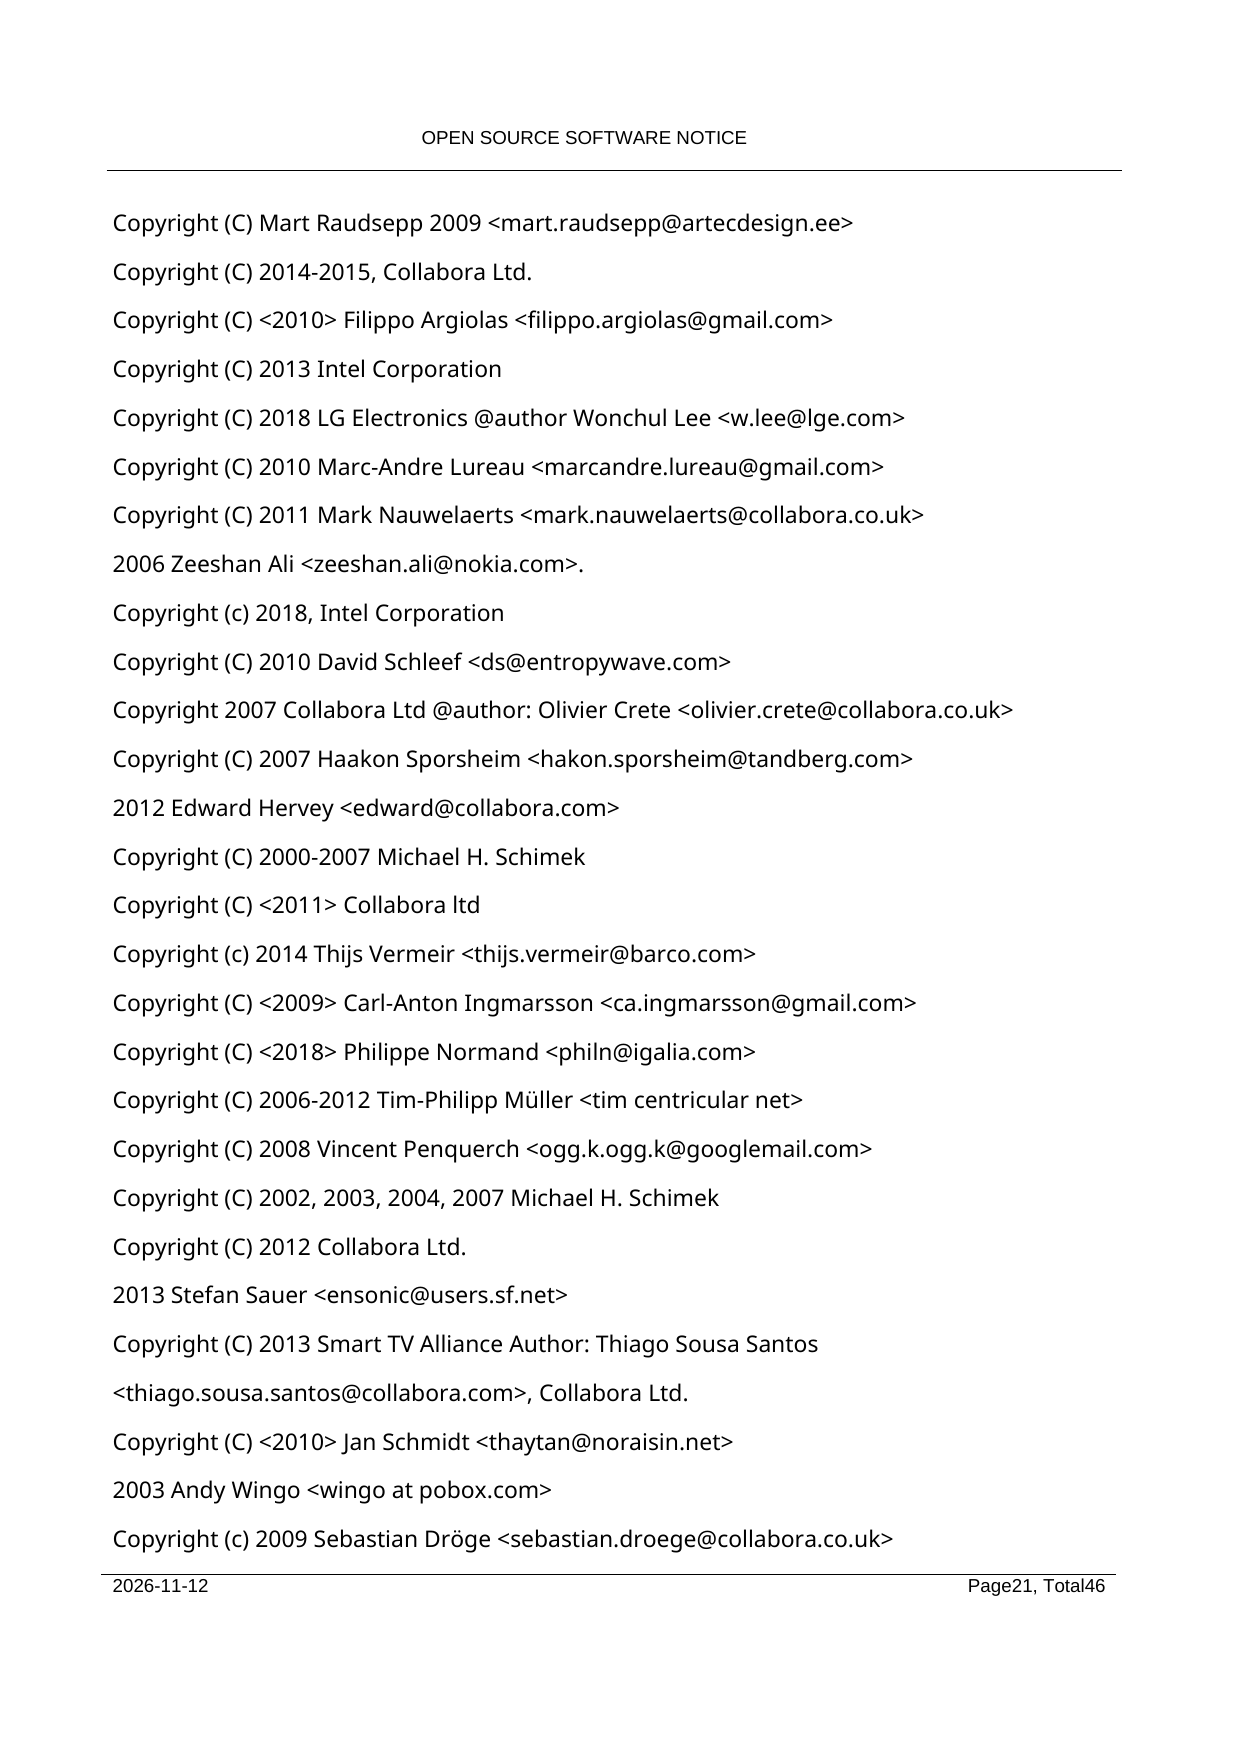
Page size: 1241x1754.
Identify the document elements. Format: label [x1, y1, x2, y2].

text [112, 206, 1128, 1555]
